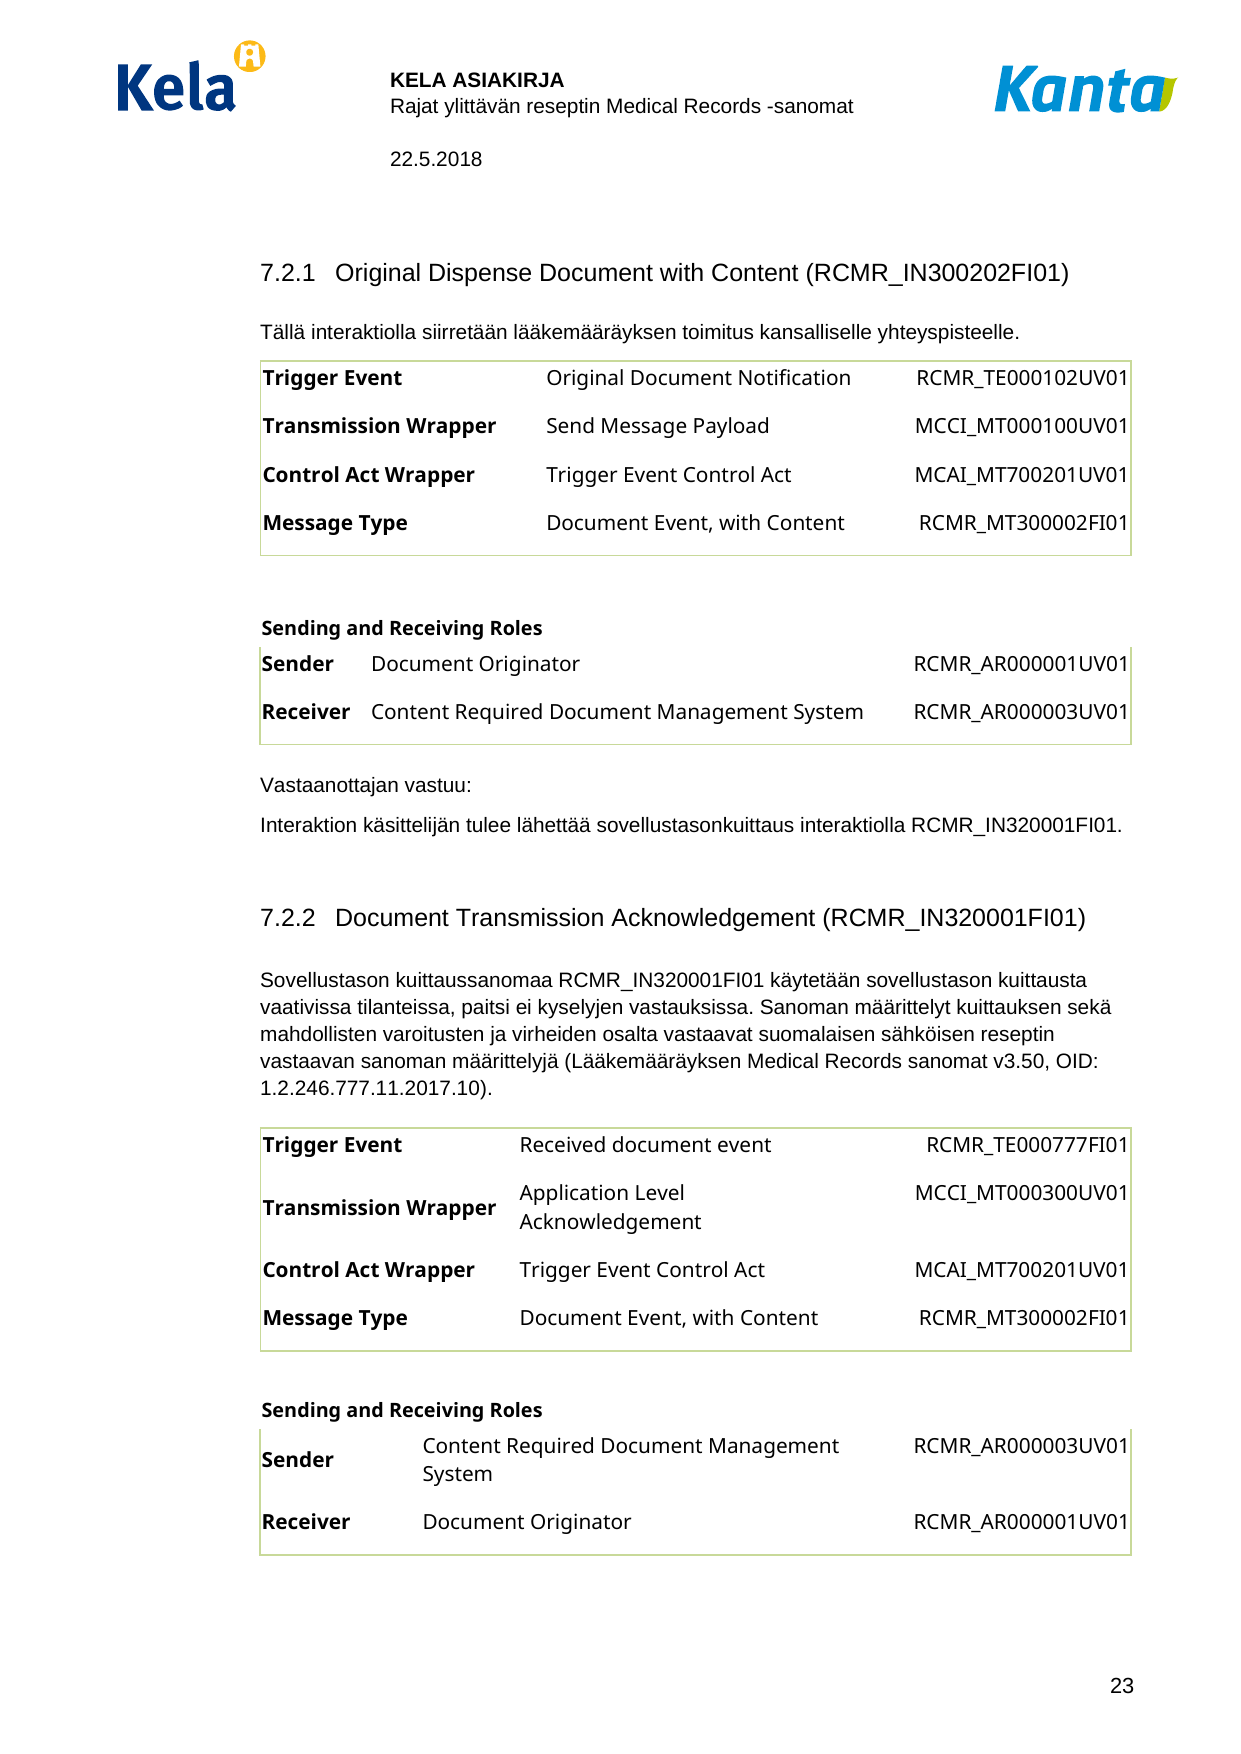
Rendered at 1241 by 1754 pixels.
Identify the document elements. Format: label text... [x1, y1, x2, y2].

table_cell Transmission Wrapper [261, 410, 544, 458]
table_cell RCMR_AR000001UV01 [883, 1506, 1130, 1554]
table_cell Receiver [261, 1506, 421, 1554]
table_header RCMR_TE000777FI01 [872, 1129, 1130, 1177]
table_header Trigger Event [261, 362, 544, 410]
text Tällä interaktiolla siirretään lääkemääräyksen toimitus kansalliselle yhteyspisteelle. [260, 319, 1128, 343]
table_cell Application Level Acknowledgement [518, 1177, 872, 1254]
text Sovellustason kuittaussanomaa RCMR_IN320001FI01 käytetään sovellustason kuittausta vaativissa tilanteissa, paitsi ei kyselyjen vastauksissa. Sanoman määrittelyt kuittauksen sekä mahdollisten varoitusten ja virheiden osalta vastaavat suomalaisen sähköisen reseptin vastaavan sanoman määrittelyjä (Lääkemääräyksen Medical Records sanomat v3.50, OID: ). [260, 965, 1128, 1100]
table_cell Content Required Document Management System [369, 696, 883, 744]
table_cell RCMR_AR000001UV01 [883, 647, 1130, 696]
table_header Sending and Receiving Roles [260, 1379, 1131, 1429]
table_cell Control Act Wrapper [261, 1254, 518, 1302]
subtitle Original Dispense Document with Content (RCMR_IN300202FI01) [260, 257, 1128, 286]
table_header Received document event [518, 1129, 872, 1177]
text Interaktion käsittelijän tulee lähettää sovellustasonkuittaus interaktiolla RCMR_IN320001FI01. [260, 813, 1128, 837]
table_cell MCCI_MT000300UV01 [872, 1177, 1130, 1254]
subtitle Document Transmission Acknowledgement (RCMR_IN320001FI01) [260, 903, 1128, 931]
table_cell MCCI_MT000100UV01 [886, 410, 1130, 458]
table_header RCMR_TE000102UV01 [886, 362, 1130, 410]
table_cell Document Event, with Content [545, 506, 886, 555]
table_cell Sender [261, 1429, 421, 1506]
table_cell RCMR_AR000003UV01 [883, 696, 1130, 744]
table_cell RCMR_AR000003UV01 [883, 1429, 1130, 1506]
table_cell RCMR_MT300002FI01 [872, 1302, 1130, 1350]
table_cell Control Act Wrapper [261, 458, 544, 506]
table_cell Document Originator [369, 647, 883, 696]
table_cell Trigger Event Control Act [545, 458, 886, 506]
table_cell Message Type [261, 1302, 518, 1350]
table_cell Transmission Wrapper [261, 1177, 518, 1254]
table_cell Sender [261, 647, 369, 696]
table_header Original Document Notification [545, 362, 886, 410]
table_header Trigger Event [261, 1129, 518, 1177]
table_cell Document Event, with Content [518, 1302, 872, 1350]
table_cell Receiver [261, 696, 369, 744]
table_cell Message Type [261, 506, 544, 555]
table_cell RCMR_MT300002FI01 [886, 506, 1130, 555]
table_cell Send Message Payload [545, 410, 886, 458]
table_header Sending and Receiving Roles [260, 597, 1131, 647]
text Vastaanottajan vastuu: [260, 772, 1128, 796]
table_cell Document Originator [421, 1506, 883, 1554]
table_cell MCAI_MT700201UV01 [872, 1254, 1130, 1302]
table_cell MCAI_MT700201UV01 [886, 458, 1130, 506]
table_cell Content Required Document Management System [421, 1429, 883, 1506]
table_cell Trigger Event Control Act [518, 1254, 872, 1302]
